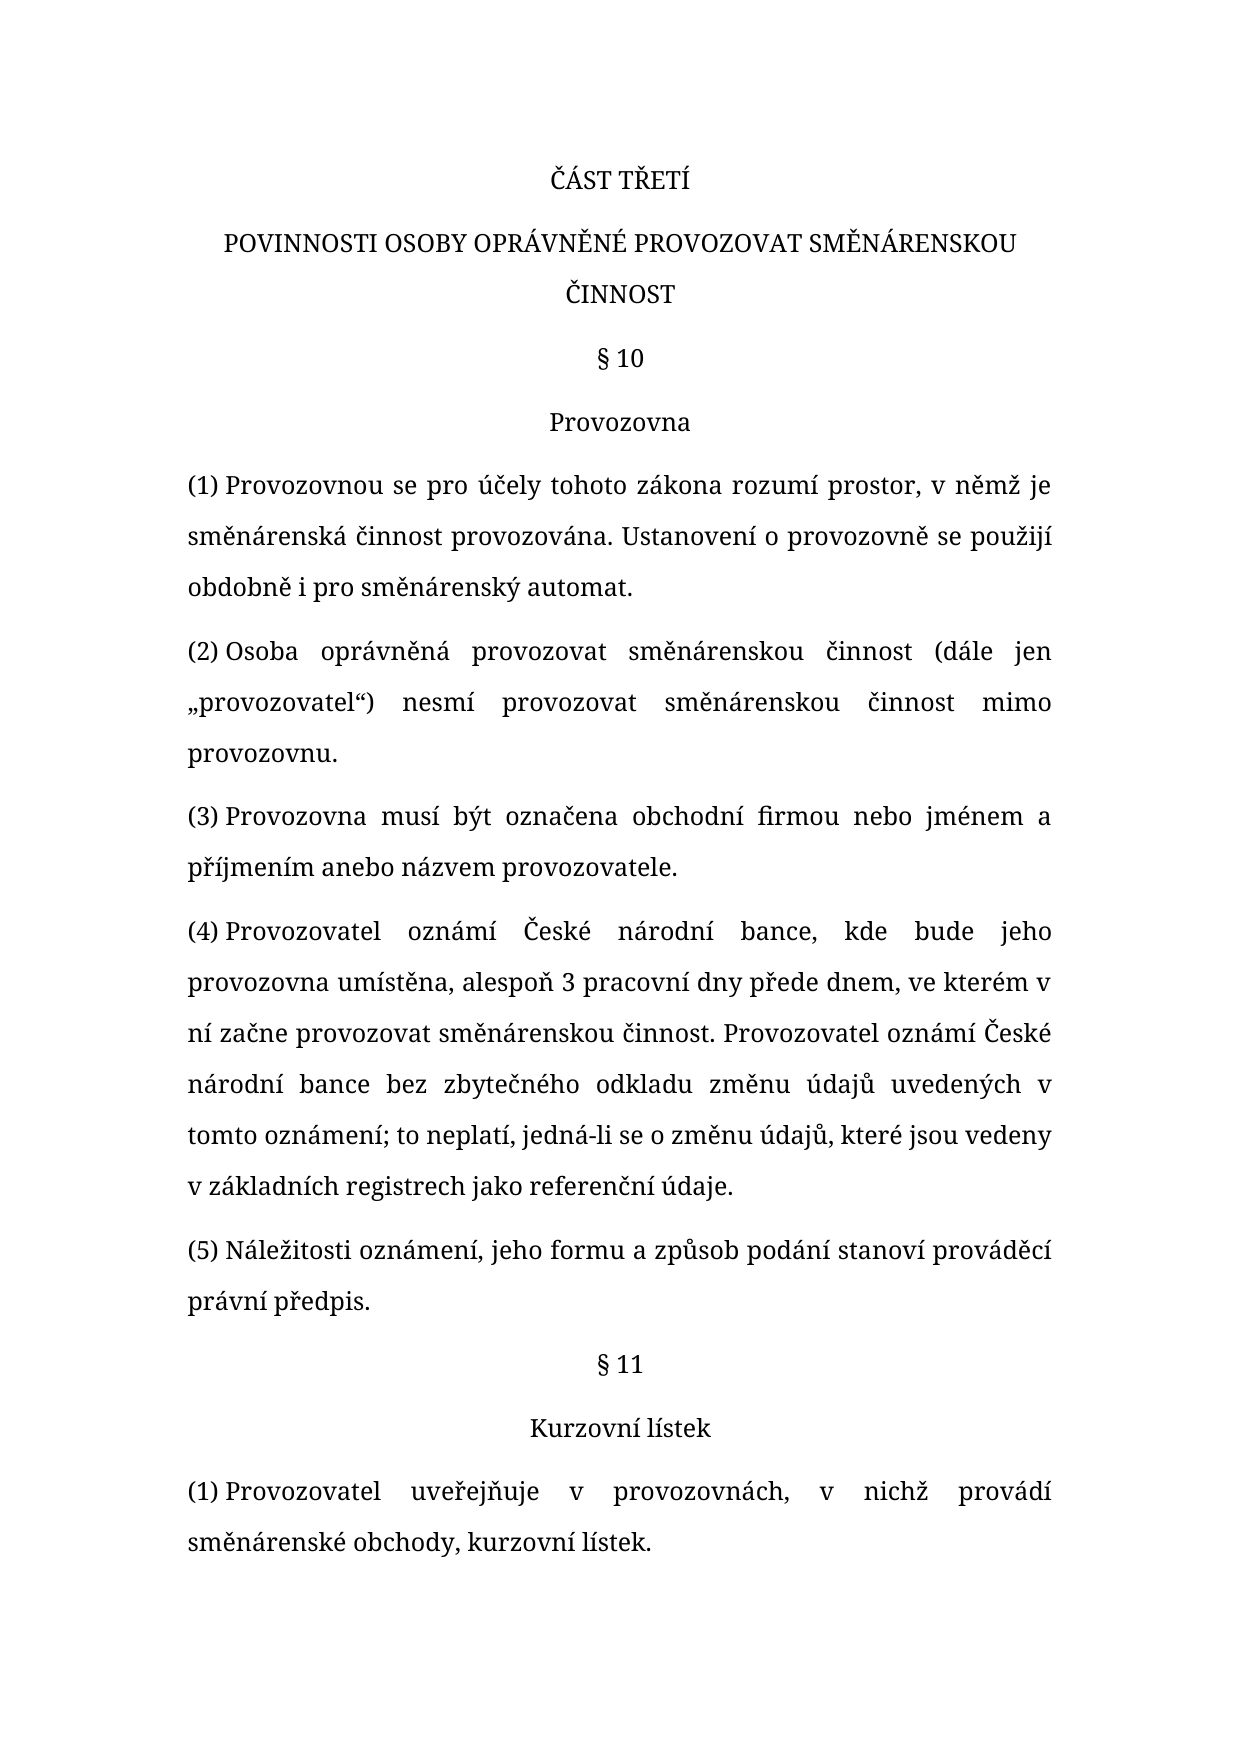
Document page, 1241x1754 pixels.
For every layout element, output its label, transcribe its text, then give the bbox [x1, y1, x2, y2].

text (5) Náležitosti oznámení, jeho formu a způsob podání stanoví prováděcí právní předpis. [187, 1232, 1053, 1317]
text (4) Provozovatel oznámí České národní bance, kde bude jeho provozovna umístěna, alespoň 3 pracovní dny přede dnem, ve kterém v ní začne provozovat směnárenskou činnost. Provozovatel oznámí České národní bance bez zbytečného odkladu změnu údajů uvedených v tomto oznámení; to neplatí, jedná-li se o změnu údajů, které jsou vedeny v základních registrech jako referenční údaje. [187, 913, 1053, 1203]
text Kurzovní lístek [187, 1410, 1053, 1444]
text Provozovna [187, 404, 1053, 438]
text POVINNOSTI OSOBY OPRÁVNĚNÉ PROVOZOVAT SMĚNÁRENSKOU ČINNOST [187, 226, 1053, 311]
text (2) Osoba oprávněná provozovat směnárenskou činnost (dále jen „provozovatel“) nesmí provozovat směnárenskou činnost mimo provozovnu. [187, 633, 1053, 769]
text (1) Provozovatel uveřejňuje v provozovnách, v nichž provádí směnárenské obchody, kurzovní lístek. [187, 1474, 1053, 1559]
text § 10 [187, 341, 1053, 375]
text ČÁST TŘETÍ [187, 162, 1053, 197]
text (1) Provozovnou se pro účely tohoto zákona rozumí prostor, v němž je směnárenská činnost provozována. Ustanovení o provozovně se použijí obdobně i pro směnárenský automat. [187, 468, 1053, 604]
text § 11 [187, 1347, 1053, 1381]
text (3) Provozovna musí být označena obchodní firmou nebo jménem a příjmením anebo názvem provozovatele. [187, 799, 1053, 884]
